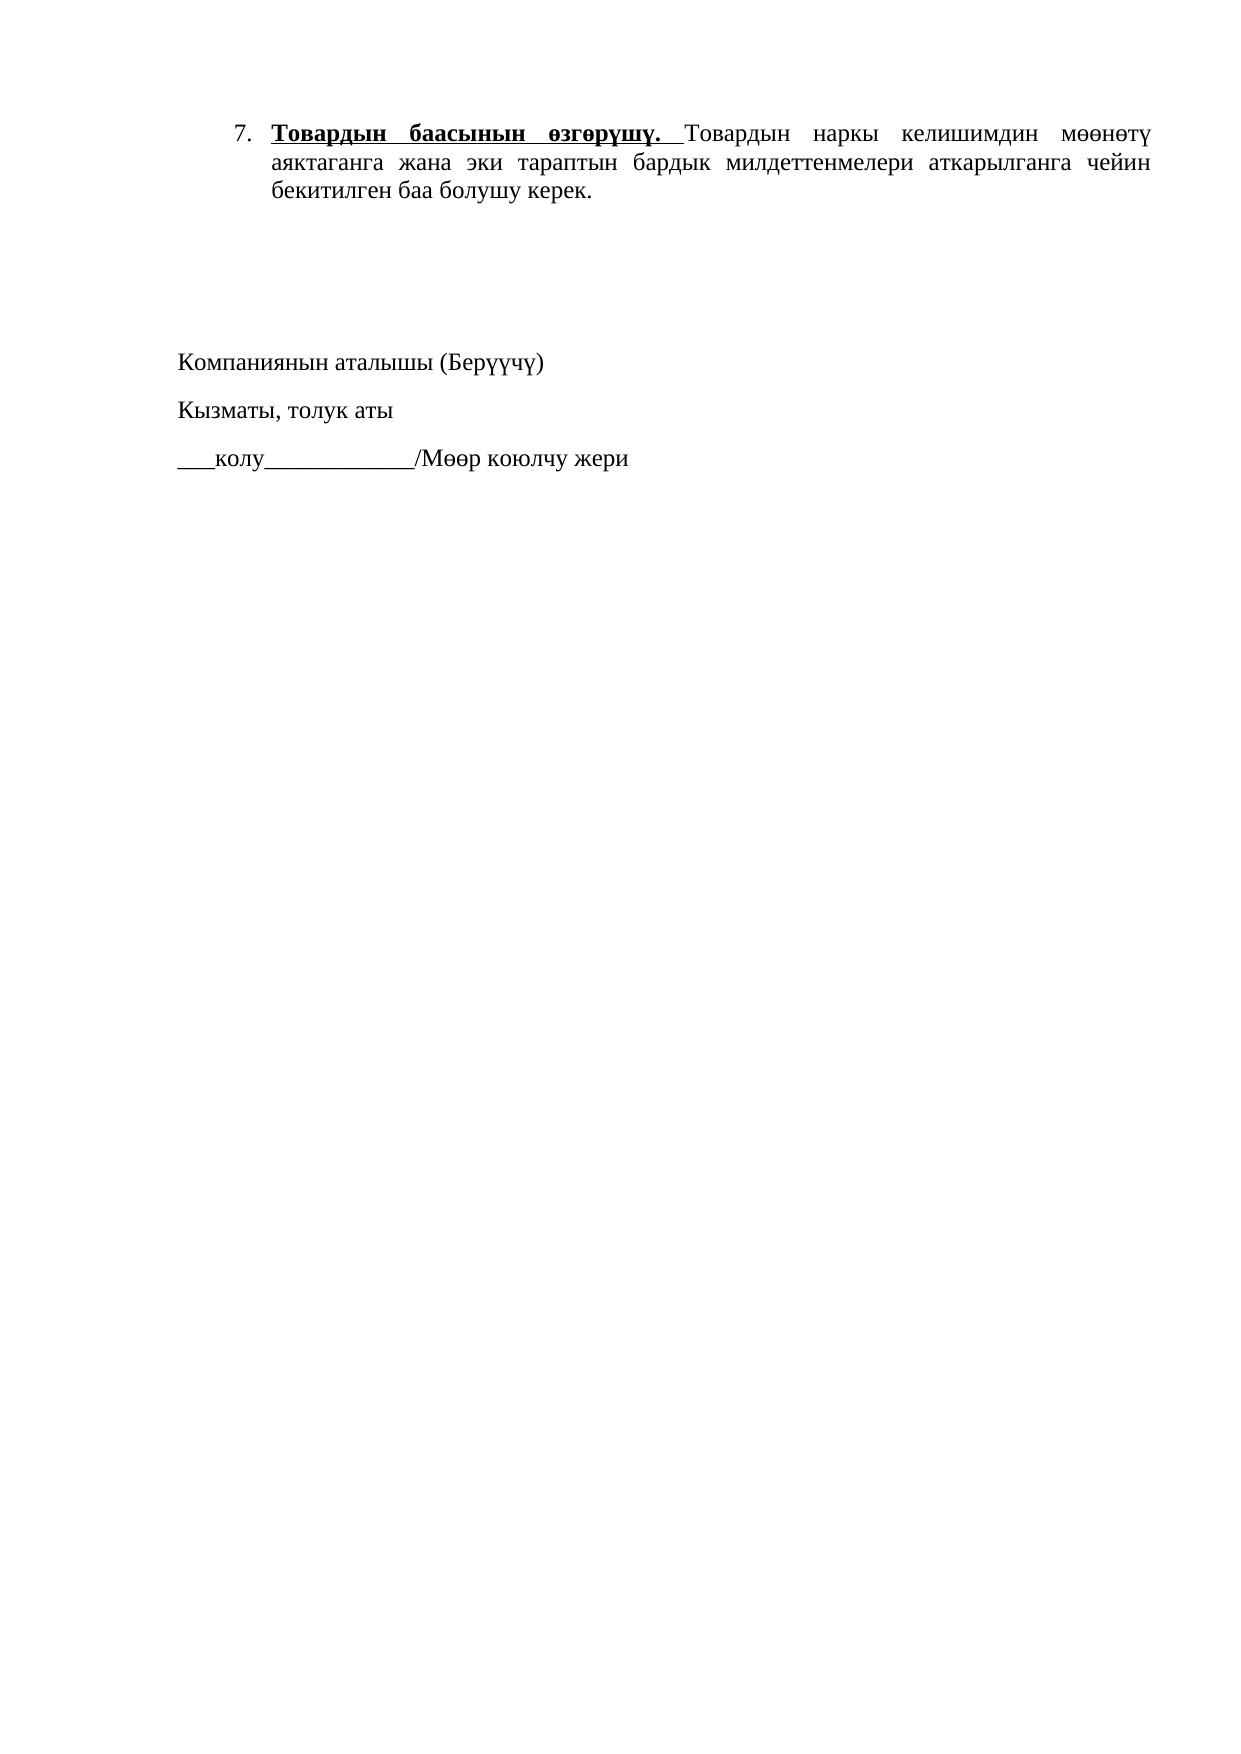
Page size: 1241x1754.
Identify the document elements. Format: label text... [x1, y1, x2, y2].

list Товардын баасынын өзгөрүшү. Товардын наркы келишимдин мөөнөтү аяктаганга жана эки тараптын бардык милдеттенмелери аткарылганга чейин бекитилген баа болушу керек. [233, 118, 1152, 204]
text Кызматы, толук аты [177, 395, 1152, 424]
text Компаниянын аталышы (Берүүчү) [177, 347, 1152, 376]
text ___колу____________/Мөөр коюлчу жери [177, 443, 1152, 472]
